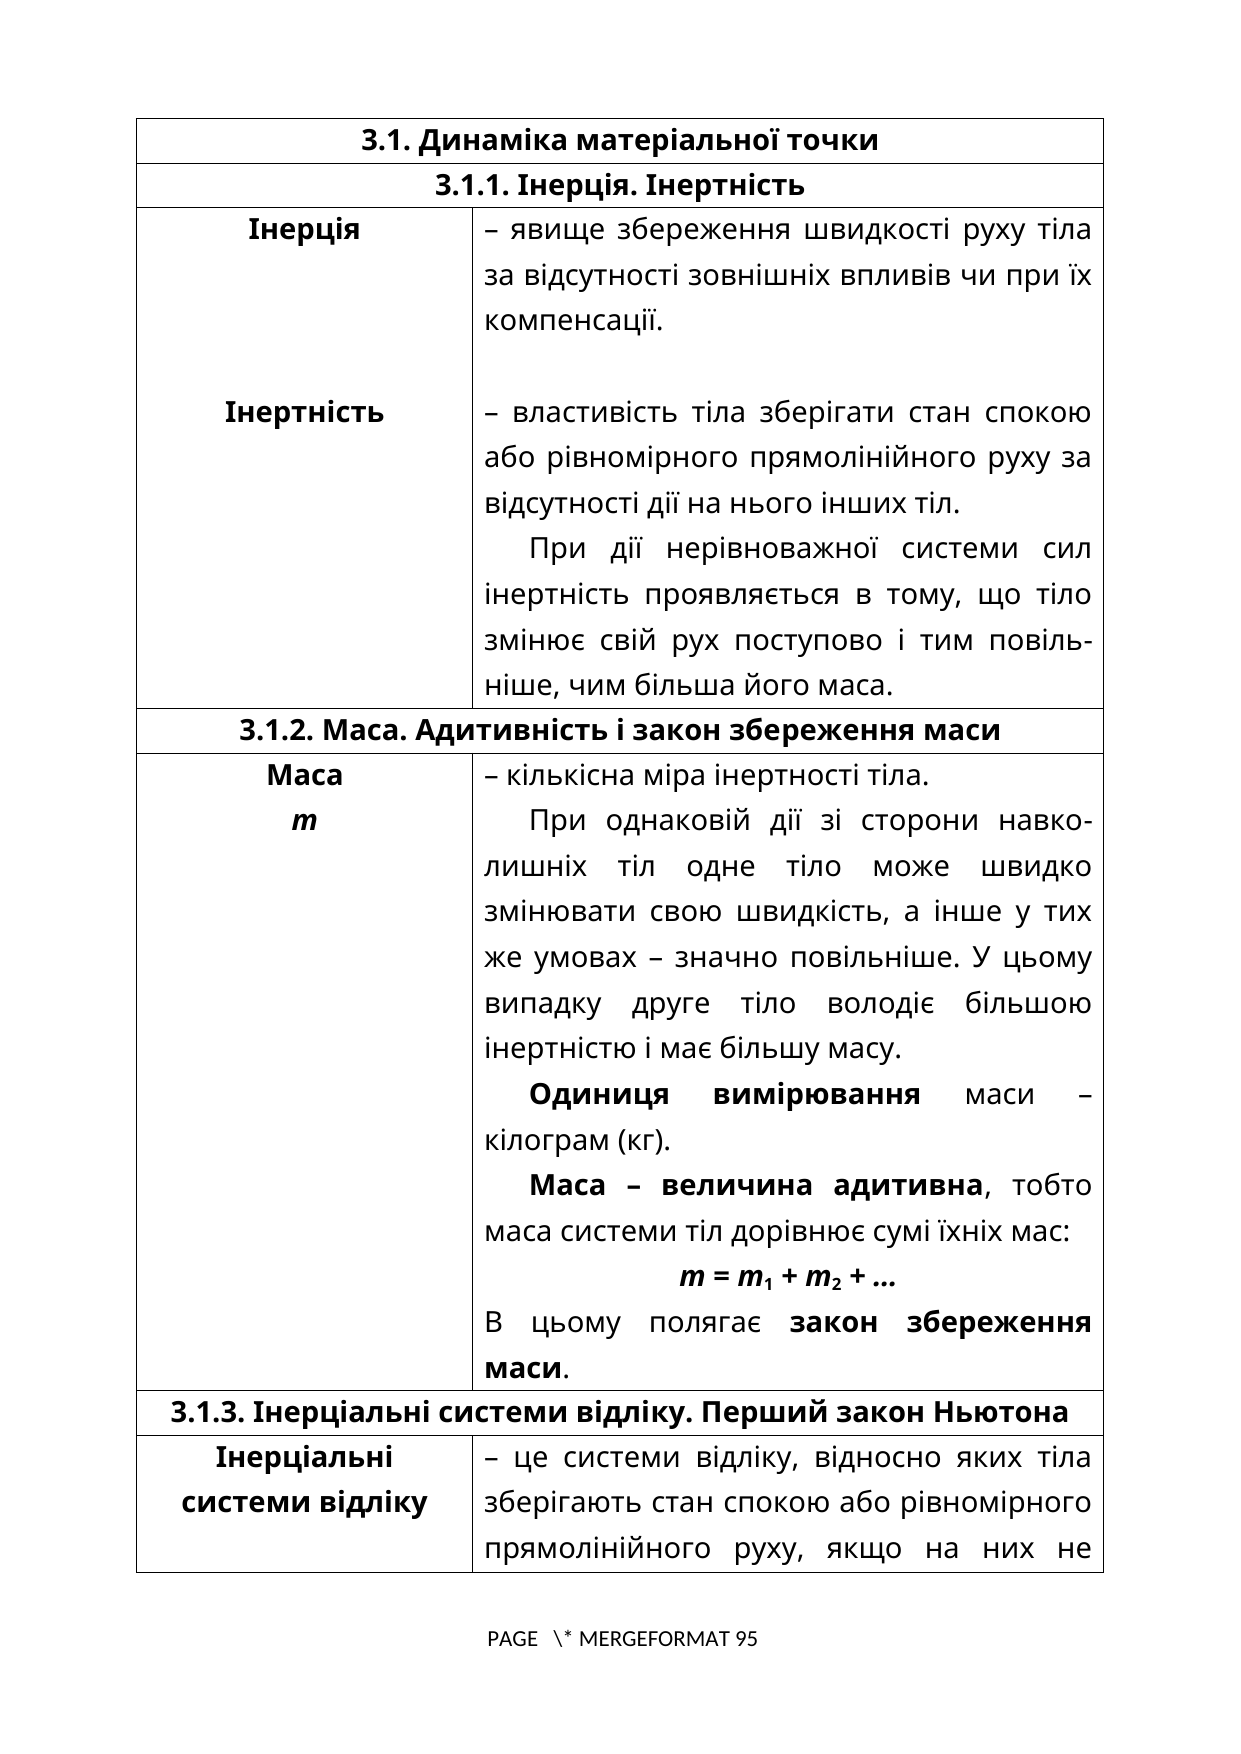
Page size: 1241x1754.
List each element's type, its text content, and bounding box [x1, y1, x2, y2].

table_cell – кількісна міра інертності тіла. При однаковій дії зі сторони навколишніх тіл одне тіло може швидко змінювати свою швидкість, а інше у тих же умовах – значно повільніше. У цьому випадку друге тіло володіє більшою інертністю і має більшу масу. Одиниця вимірювання маси – кілограм (кг). Маса – величина адитивна, тобто маса системи тіл дорівнює сумі їхніх мас: m = m1 + m2 + … В цьому полягає закон збереження маси. [473, 754, 1103, 1390]
table_cell 3.1.3. Інерціальні системи відліку. Перший закон Ньютона [137, 1391, 1103, 1435]
table_cell – явище збереження швидкості руху тіла за відсутності зовнішніх впливів чи при їх компенсації. – властивість тіла зберігати стан спокою або рівномірного прямолінійного руху за відсутності дії на нього інших тіл. При дії нерівноважної системи сил інертність проявляється в тому, що тіло змінює свій рух поступово і тим повільніше, чим більша його маса. [473, 208, 1103, 708]
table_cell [473, 1436, 1103, 1572]
table_cell Маса m [137, 754, 472, 1390]
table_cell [137, 1436, 472, 1572]
table_cell 3.1.1. Інерція. Інертність [137, 164, 1103, 207]
table_header 3.1. Динаміка матеріальної точки [137, 119, 1103, 163]
table_cell Інерція Інертність [137, 208, 472, 708]
table_cell 3.1.2. Маса. Адитивність і закон збереження маси [137, 709, 1103, 753]
